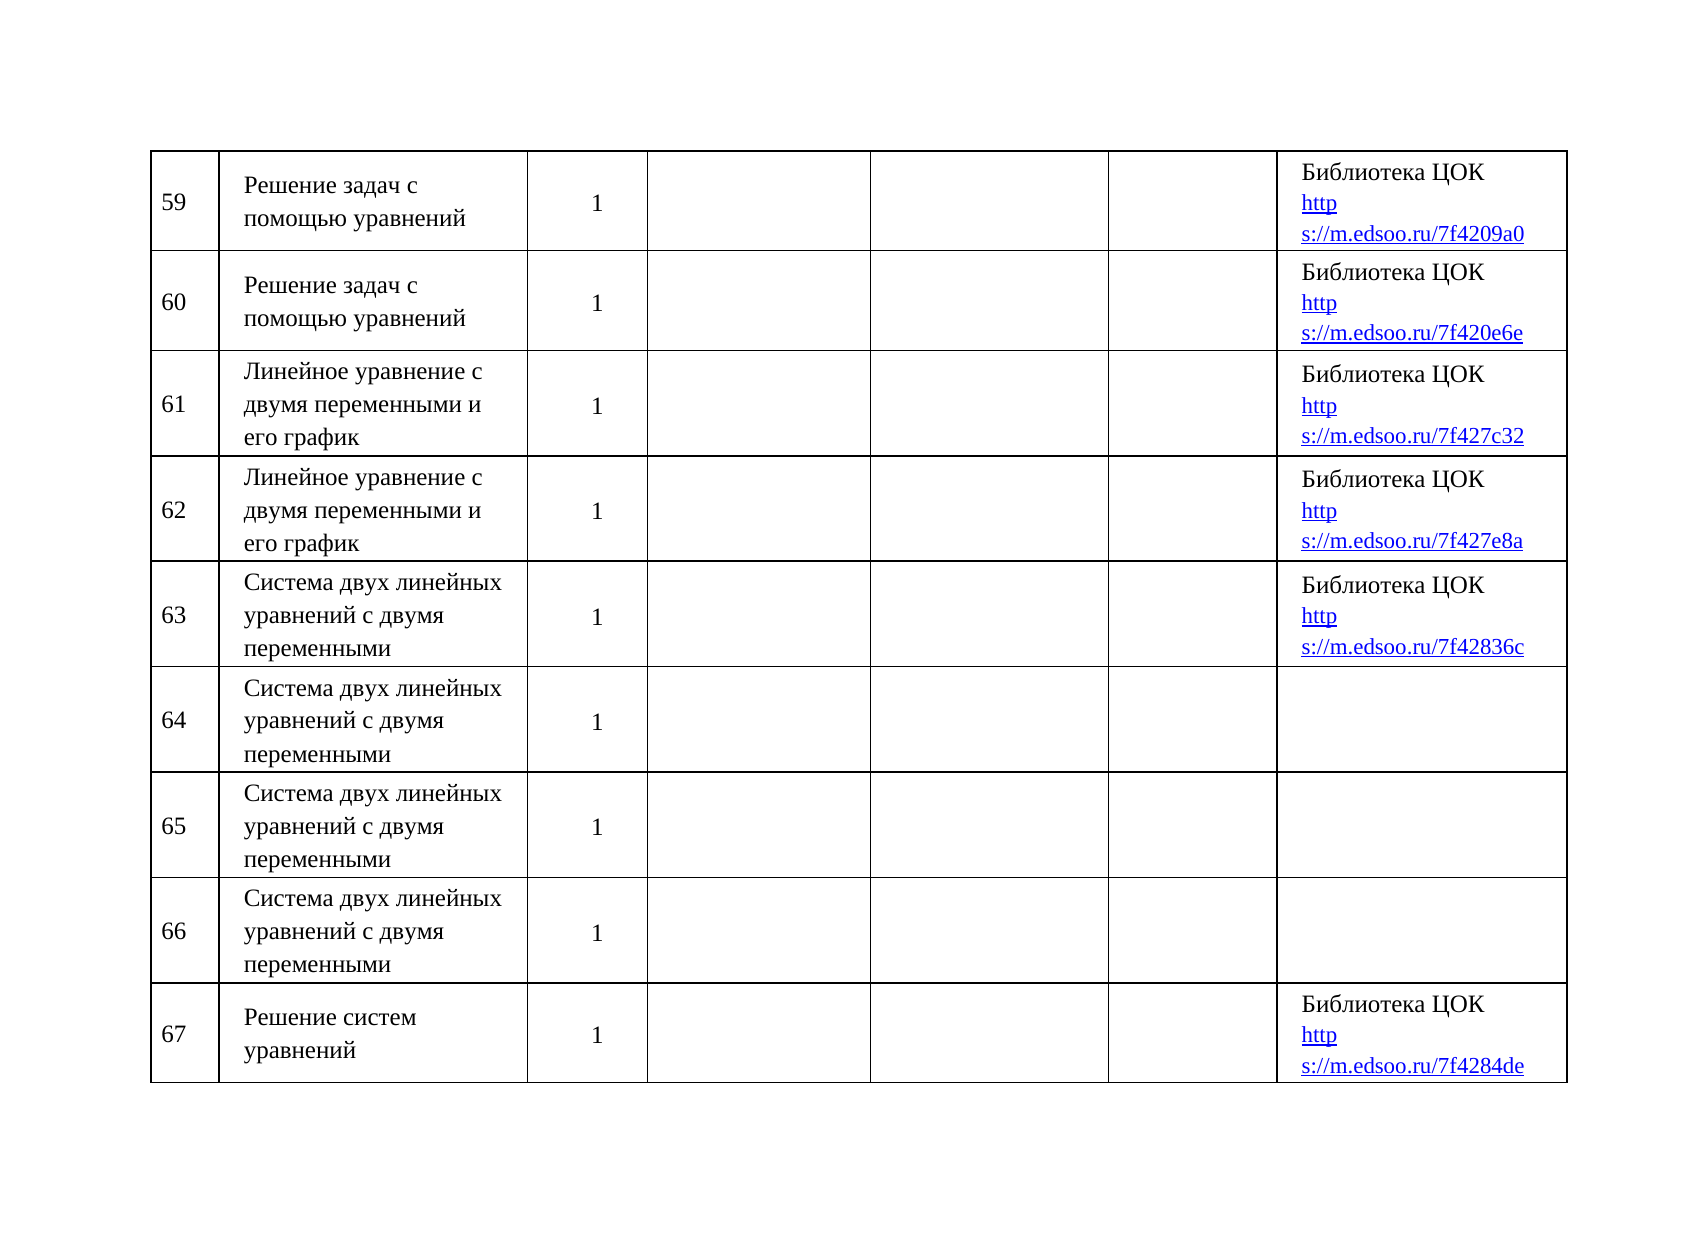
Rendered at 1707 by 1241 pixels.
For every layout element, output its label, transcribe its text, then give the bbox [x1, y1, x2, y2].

table_cell [1109, 457, 1276, 560]
table_cell Библиотека ЦОК https://m.edsoo.ru/7f420e6e [1278, 251, 1566, 349]
table_cell [1109, 667, 1276, 771]
table_cell [648, 351, 870, 455]
table_cell [871, 562, 1108, 666]
table_cell Решение задач с помощью уравнений [220, 251, 527, 349]
table_cell [871, 984, 1108, 1082]
table_cell 1 [528, 351, 647, 455]
table_cell [1109, 562, 1276, 666]
table_cell 63 [152, 562, 218, 666]
table_cell 1 [528, 457, 647, 560]
table_cell [1109, 152, 1276, 250]
table_cell [871, 457, 1108, 560]
table_cell 62 [152, 457, 218, 560]
table_cell 65 [152, 773, 218, 877]
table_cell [220, 152, 527, 250]
table_cell Система двух линейных уравнений с двумя переменными [220, 562, 527, 666]
table_cell Библиотека ЦОК https://m.edsoo.ru/7f427e8a [1278, 457, 1566, 560]
table_cell [648, 152, 870, 250]
table_cell Библиотека ЦОК https://m.edsoo.ru/7f4209a0 [1278, 152, 1566, 250]
table_cell [871, 351, 1108, 455]
table_cell [1278, 667, 1566, 771]
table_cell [220, 984, 527, 1082]
table_cell 1 [528, 667, 647, 771]
table_cell Система двух линейных уравнений с двумя переменными [220, 667, 527, 771]
table_cell [1278, 773, 1566, 877]
table_cell 1 [528, 152, 647, 250]
table_cell Линейное уравнение с двумя переменными и его график [220, 457, 527, 560]
table_cell [648, 667, 870, 771]
table_cell [1109, 351, 1276, 455]
table_cell [648, 773, 870, 877]
table_cell [648, 984, 870, 1082]
table_cell 59 [152, 152, 218, 250]
table_cell [1109, 773, 1276, 877]
table_cell Система двух линейных уравнений с двумя переменными [220, 773, 527, 877]
table_cell Библиотека ЦОК https://m.edsoo.ru/7f4284de [1278, 984, 1566, 1082]
table_cell [1278, 878, 1566, 982]
table_cell [871, 152, 1108, 250]
table_cell 60 [152, 251, 218, 349]
table_cell [648, 251, 870, 349]
table_cell Библиотека ЦОК https://m.edsoo.ru/7f427c32 [1278, 351, 1566, 455]
table_cell [1109, 251, 1276, 349]
table_cell 61 [152, 351, 218, 455]
table_cell Система двух линейных уравнений с двумя переменными [220, 878, 527, 982]
table_cell [648, 457, 870, 560]
table_cell 1 [528, 562, 647, 666]
table_cell 66 [152, 878, 218, 982]
table_cell [648, 562, 870, 666]
table_cell 1 [528, 878, 647, 982]
table_cell Библиотека ЦОК https://m.edsoo.ru/7f42836c [1278, 562, 1566, 666]
table_cell [871, 251, 1108, 349]
table_cell 1 [528, 251, 647, 349]
table_cell 64 [152, 667, 218, 771]
table_cell [648, 878, 870, 982]
table_cell [871, 667, 1108, 771]
table_cell [1109, 984, 1276, 1082]
table_cell [871, 773, 1108, 877]
table_cell 1 [528, 984, 647, 1082]
table_cell Линейное уравнение с двумя переменными и его график [220, 351, 527, 455]
table_cell 67 [152, 984, 218, 1082]
table_cell [1109, 878, 1276, 982]
table_cell [871, 878, 1108, 982]
table_cell 1 [528, 773, 647, 877]
